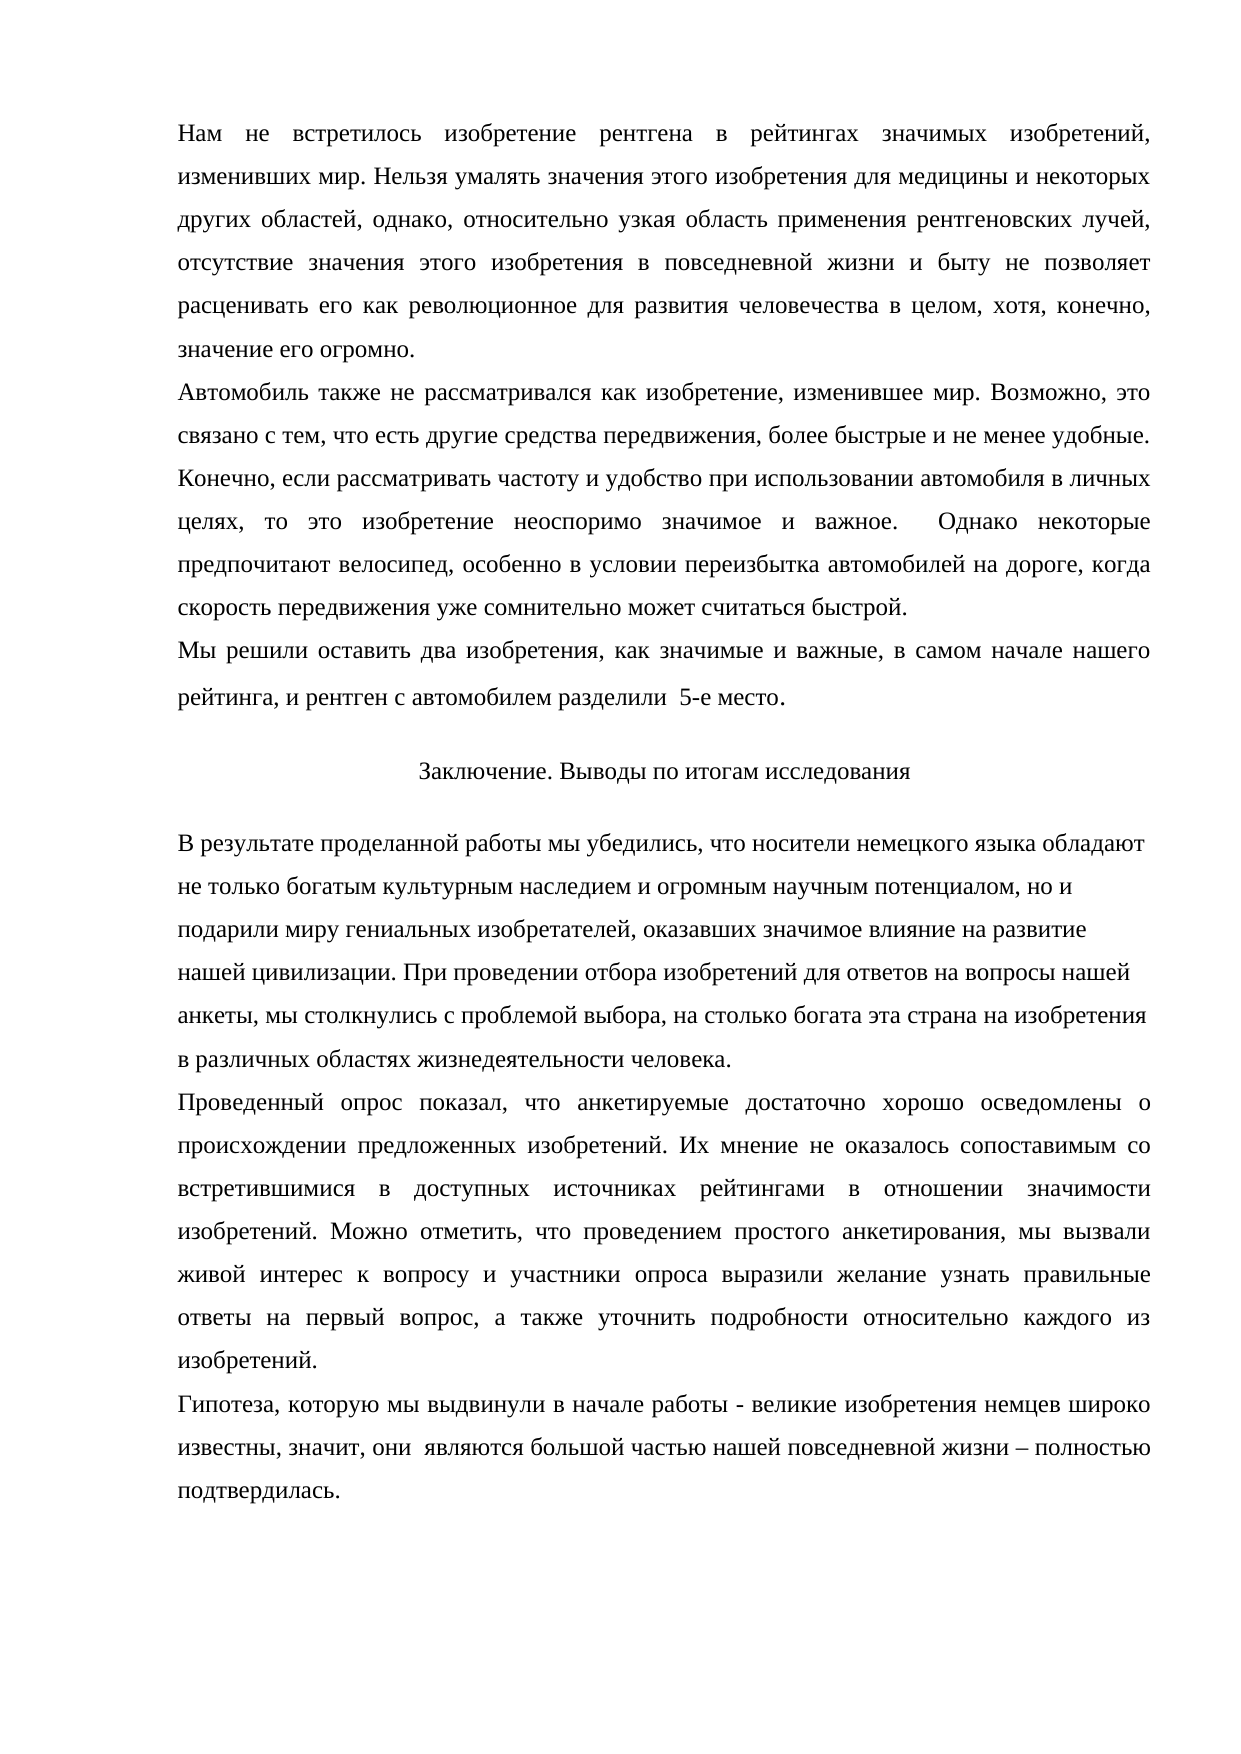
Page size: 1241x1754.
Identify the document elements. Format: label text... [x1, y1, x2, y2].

text Гипотеза, которую мы выдвинули в начале работы - великие изобретения немцев широко известны, значит, они являются большой частью нашей повседневной жизни – полностью подтвердилась. [177, 1389, 1152, 1504]
text Автомобиль также не рассматривался как изобретение, изменившее мир. Возможно, это связано с тем, что есть другие средства передвижения, более быстрые и не менее удобные. Конечно, если рассматривать частоту и удобство при использовании автомобиля в личных целях, то это изобретение неоспоримо значимое и важное. Однако некоторые предпочитают велосипед, особенно в условии переизбытка автомобилей на дороге, когда скорость передвижения уже сомнительно может считаться быстрой. [177, 377, 1152, 621]
text Проведенный опрос показал, что анкетируемые достаточно хорошо осведомлены о происхождении предложенных изобретений. Их мнение не оказалось сопоставимым со встретившимися в доступных источниках рейтингами в отношении значимости изобретений. Можно отметить, что проведением простого анкетирования, мы вызвали живой интерес к вопросу и участники опроса выразили желание узнать правильные ответы на первый вопрос, а также уточнить подробности относительно каждого из изобретений. [177, 1087, 1152, 1374]
text В результате проделанной работы мы убедились, что носители немецкого языка обладают не только богатым культурным наследием и огромным научным потенциалом, но и подарили миру гениальных изобретателей, оказавших значимое влияние на развитие нашей цивилизации. При проведении отбора изобретений для ответов на вопросы нашей анкеты, мы столкнулись с проблемой выбора, на столько богата эта страна на изобретения в различных областях жизнедеятельности человека. [177, 828, 1152, 1072]
text Мы решили оставить два изобретения, как значимые и важные, в самом начале нашего рейтинга, и рентген с автомобилем разделили 5-е место. [177, 636, 1152, 711]
text Заключение. Выводы по итогам исследования [177, 756, 1152, 784]
text Нам не встретилось изобретение рентгена в рейтингах значимых изобретений, изменивших мир. Нельзя умалять значения этого изобретения для медицины и некоторых других областей, однако, относительно узкая область применения рентгеновских лучей, отсутствие значения этого изобретения в повседневной жизни и быту не позволяет расценивать его как революционное для развития человечества в целом, хотя, конечно, значение его огромно. [177, 118, 1152, 362]
